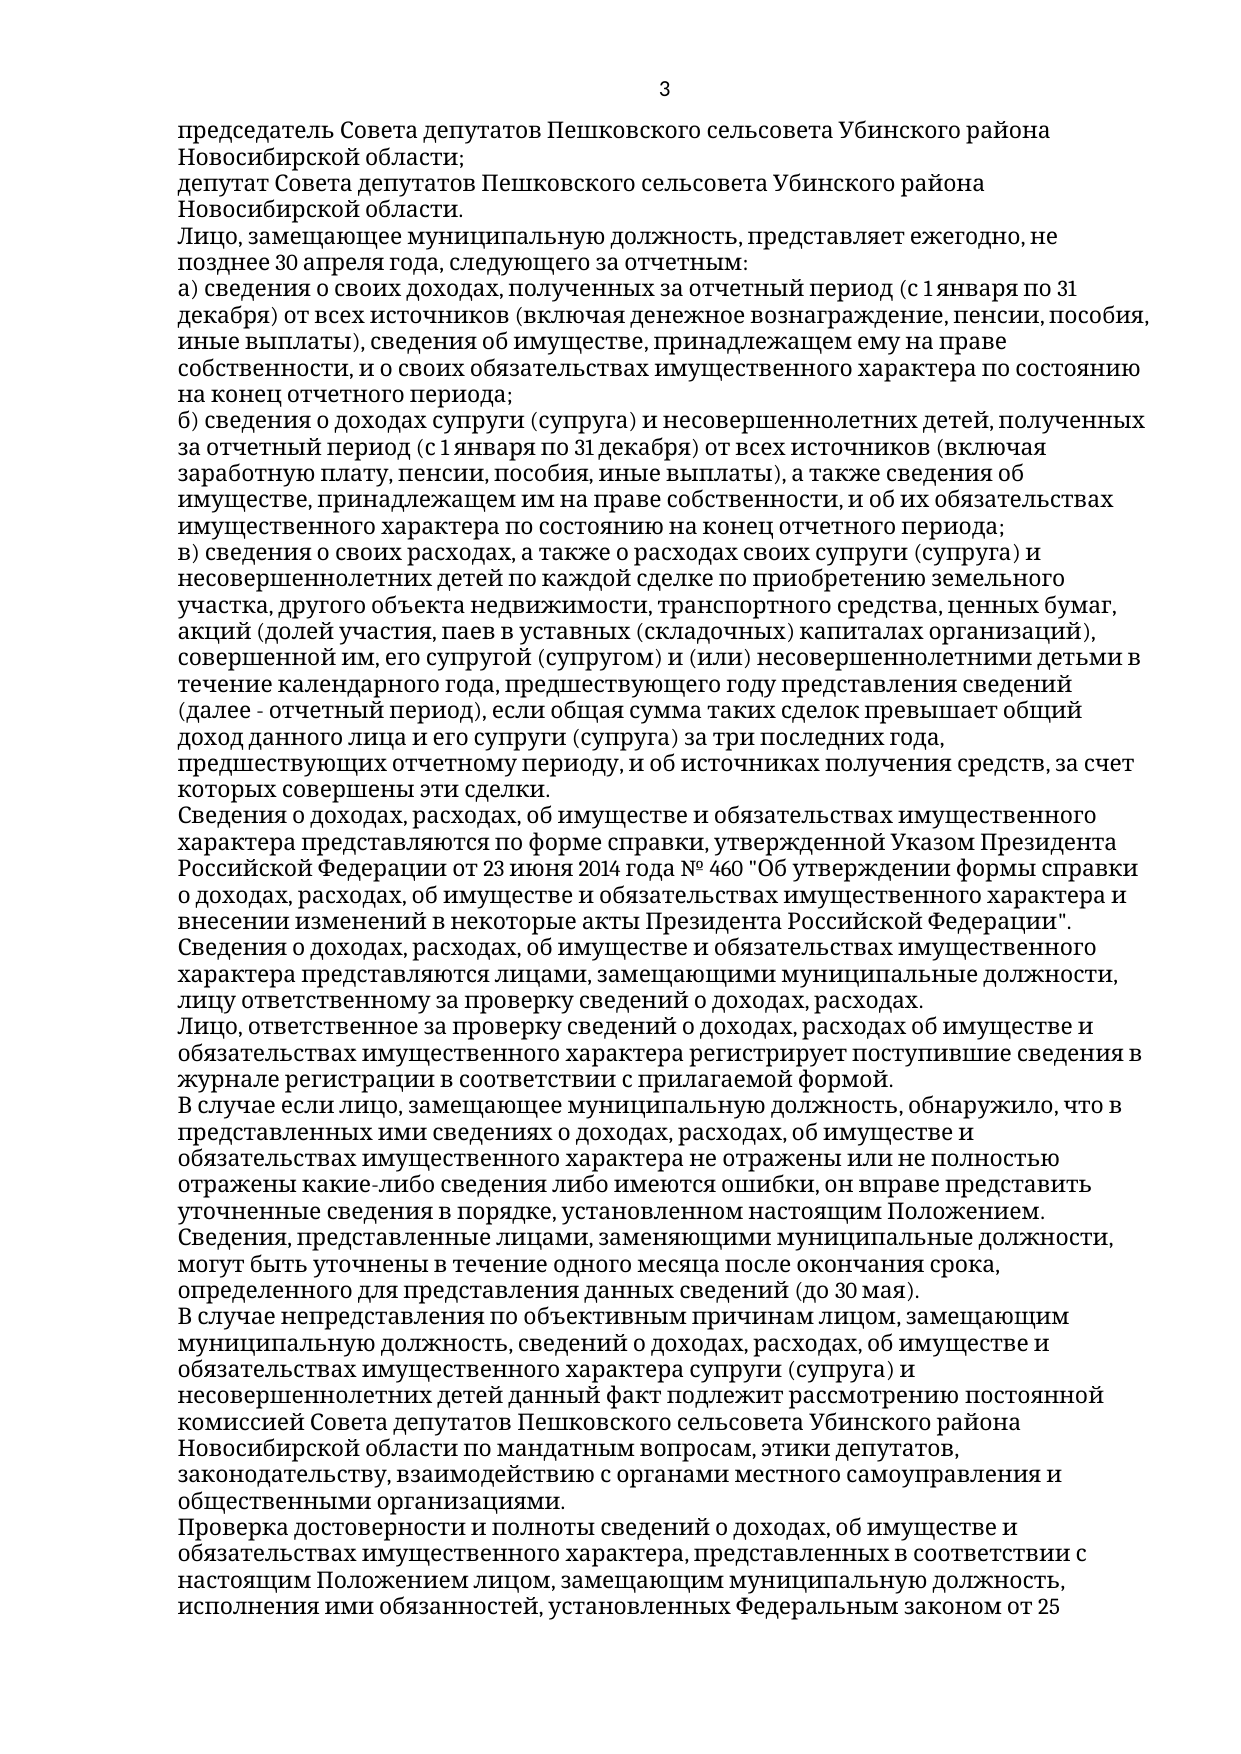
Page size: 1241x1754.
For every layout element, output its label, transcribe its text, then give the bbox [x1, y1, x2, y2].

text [177, 1515, 1152, 1620]
text В случае непредставления по объективным причинам лицом, замещающим муниципальную должность, сведений о доходах, расходах, об имуществе и обязательствах имущественного характера супруги (супруга) и несовершеннолетних детей данный факт подлежит рассмотрению постоянной комиссией Совета депутатов Пешковского сельсовета Убинского района Новосибирской области по мандатным вопросам, этики депутатов, законодательству, взаимодействию с органами местного самоуправления и общественными организациями. [177, 1304, 1152, 1515]
text В случае если лицо, замещающее муниципальную должность, обнаружило, что в представленных ими сведениях о доходах, расходах, об имуществе и обязательствах имущественного характера не отражены или не полностью отражены какие-либо сведения либо имеются ошибки, он вправе представить уточненные сведения в порядке, установленном настоящим Положением. [177, 1093, 1152, 1225]
text а) сведения о своих доходах, полученных за отчетный период (с 1 января по 31 декабря) от всех источников (включая денежное вознаграждение, пенсии, пособия, иные выплаты), сведения об имуществе, принадлежащем ему на праве собственности, и о своих обязательствах имущественного характера по состоянию на конец отчетного периода; [177, 276, 1152, 408]
text Сведения о доходах, расходах, об имуществе и обязательствах имущественного характера представляются по форме справки, утвержденной Указом Президента Российской Федерации от 23 июня 2014 года № 460 "Об утверждении формы справки о доходах, расходах, об имуществе и обязательствах имущественного характера и внесении изменений в некоторые акты Президента Российской Федерации". [177, 803, 1152, 935]
text Лицо, ответственное за проверку сведений о доходах, расходах об имуществе и обязательствах имущественного характера регистрирует поступившие сведения в журнале регистрации в соответствии с прилагаемой формой. [177, 1014, 1152, 1093]
text председатель Совета депутатов Пешковского сельсовета Убинского района Новосибирской области; [177, 118, 1152, 171]
text Сведения, представленные лицами, заменяющими муниципальные должности, могут быть уточнены в течение одного месяца после окончания срока, определенного для представления данных сведений (до 30 мая). [177, 1225, 1152, 1304]
text депутат Совета депутатов Пешковского сельсовета Убинского района Новосибирской области. [177, 171, 1152, 223]
text Сведения о доходах, расходах, об имуществе и обязательствах имущественного характера представляются лицами, замещающими муниципальные должности, лицу ответственному за проверку сведений о доходах, расходах. [177, 935, 1152, 1014]
text Лицо, замещающее муниципальную должность, представляет ежегодно, не позднее 30 апреля года, следующего за отчетным: [177, 223, 1152, 276]
text б) сведения о доходах супруги (супруга) и несовершеннолетних детей, полученных за отчетный период (с 1 января по 31 декабря) от всех источников (включая заработную плату, пенсии, пособия, иные выплаты), а также сведения об имуществе, принадлежащем им на праве собственности, и об их обязательствах имущественного характера по состоянию на конец отчетного периода; [177, 408, 1152, 540]
text в) сведения о своих расходах, а также о расходах своих супруги (супруга) и несовершеннолетних детей по каждой сделке по приобретению земельного участка, другого объекта недвижимости, транспортного средства, ценных бумаг, акций (долей участия, паев в уставных (складочных) капиталах организаций), совершенной им, его супругой (супругом) и (или) несовершеннолетними детьми в течение календарного года, предшествующего году представления сведений (далее - отчетный период), если общая сумма таких сделок превышает общий доход данного лица и его супруги (супруга) за три последних года, предшествующих отчетному периоду, и об источниках получения средств, за счет которых совершены эти сделки. [177, 540, 1152, 803]
